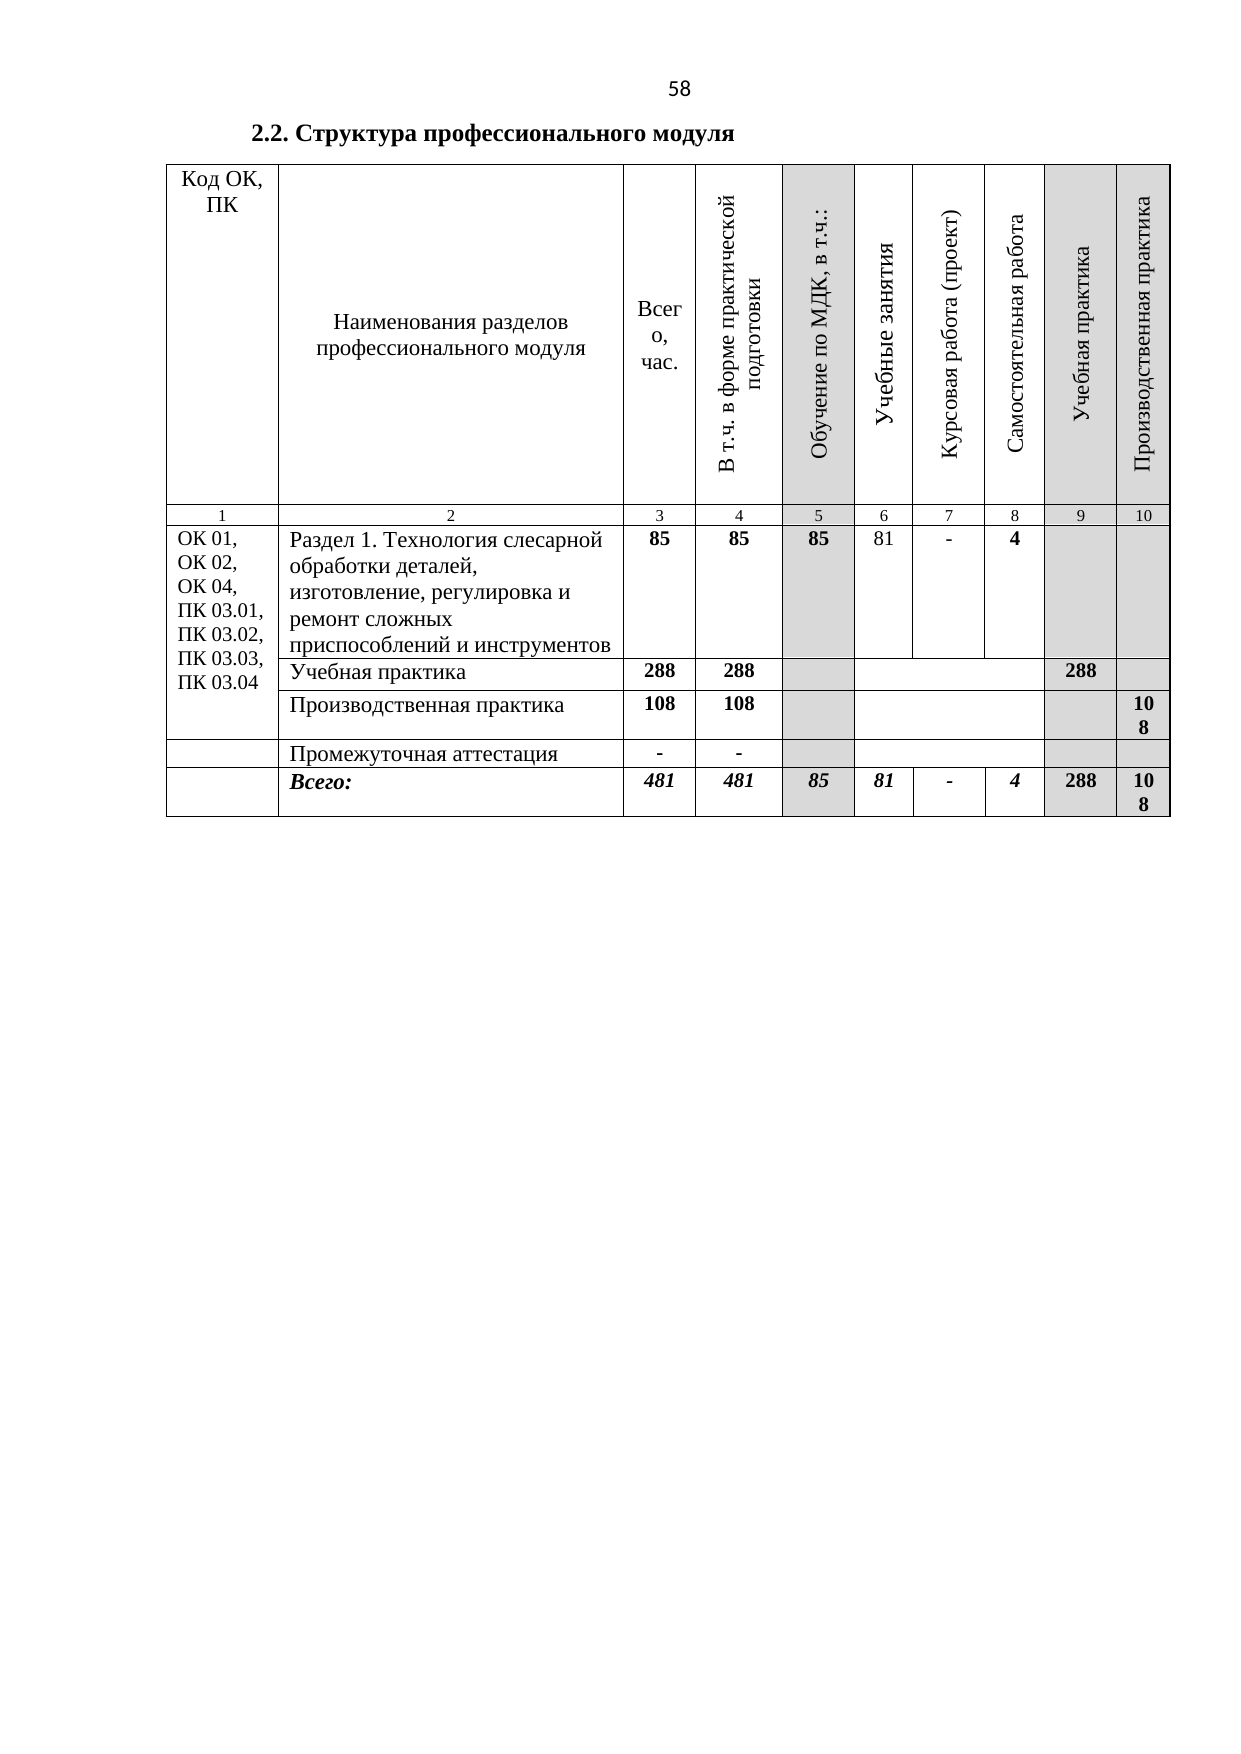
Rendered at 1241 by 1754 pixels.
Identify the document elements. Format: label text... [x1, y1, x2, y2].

table_cell - [696, 740, 782, 767]
table_cell [1117, 740, 1169, 767]
table_cell - [913, 526, 984, 657]
table_cell Промежуточная аттестация [279, 740, 623, 767]
table_header Код ОК, ПК [167, 165, 278, 504]
table_cell [167, 740, 278, 767]
table_cell 81 [855, 768, 913, 816]
table_cell 288 [1045, 659, 1116, 690]
table_cell Всего: [279, 768, 623, 816]
table_cell [855, 691, 1044, 739]
table_cell [1117, 659, 1169, 690]
table_cell 288 [624, 659, 695, 690]
table_cell [167, 768, 278, 816]
table_header Курсовая работа (проект) [913, 165, 984, 504]
table_cell 10 [1117, 505, 1169, 524]
table_header Наименования разделов профессионального модуля [279, 165, 623, 504]
table_cell 3 [624, 505, 695, 524]
table_header Самостоятельная работа [985, 165, 1044, 504]
table_cell [1045, 740, 1116, 767]
table_cell [783, 740, 854, 767]
table_cell 4 [985, 526, 1044, 657]
table_cell 4 [986, 768, 1044, 816]
table_cell [855, 659, 1044, 690]
table_cell Учебная практика [279, 659, 623, 690]
table_cell 81 [855, 526, 912, 657]
table_cell 108 [624, 691, 695, 739]
table_cell 481 [696, 768, 782, 816]
table_cell 108 [696, 691, 782, 739]
table_cell 288 [1045, 768, 1116, 816]
table_cell - [914, 768, 985, 816]
table_cell 85 [783, 526, 854, 657]
table_header Учебные занятия [855, 165, 912, 504]
table_cell [783, 659, 854, 690]
table_header Обучение по МДК, в т.ч.: [783, 165, 854, 504]
table_header В т.ч. в форме практической подготовки [696, 165, 782, 504]
table_cell Раздел 1. Технология слесарной обработки деталей, изготовление, регулировка и ремонт сложных приспособлений и инструментов [279, 526, 623, 657]
text 2.2. Структура профессионального модуля [177, 118, 1181, 147]
table_cell 481 [624, 768, 695, 816]
table_cell [1045, 691, 1116, 739]
table_header Учебная практика [1045, 165, 1116, 504]
table_cell [1045, 526, 1116, 657]
table_cell 6 [855, 505, 912, 524]
table_cell 1 [167, 505, 278, 524]
table_cell 288 [696, 659, 782, 690]
table_header Всего, час. [624, 165, 695, 504]
table_cell 9 [1045, 505, 1116, 524]
table_cell 85 [783, 768, 854, 816]
table_cell 108 [1117, 691, 1169, 739]
table_cell [783, 691, 854, 739]
table_header Производственная практика [1117, 165, 1169, 504]
table_cell [1117, 526, 1169, 657]
table_cell 85 [624, 526, 695, 657]
table_cell 8 [985, 505, 1044, 524]
table_cell Производственная практика [279, 691, 623, 739]
table_cell 7 [913, 505, 984, 524]
table_cell ОК 01, ОК 02, ОК 04, ПК 03.01, ПК 03.02, ПК 03.03, ПК 03.04 [167, 526, 278, 739]
table_cell 108 [1117, 768, 1169, 816]
table_cell 4 [696, 505, 782, 524]
table_cell 2 [279, 505, 623, 524]
table_cell - [624, 740, 695, 767]
table_cell 5 [783, 505, 854, 524]
table_cell [855, 740, 1044, 767]
table_cell 85 [696, 526, 782, 657]
